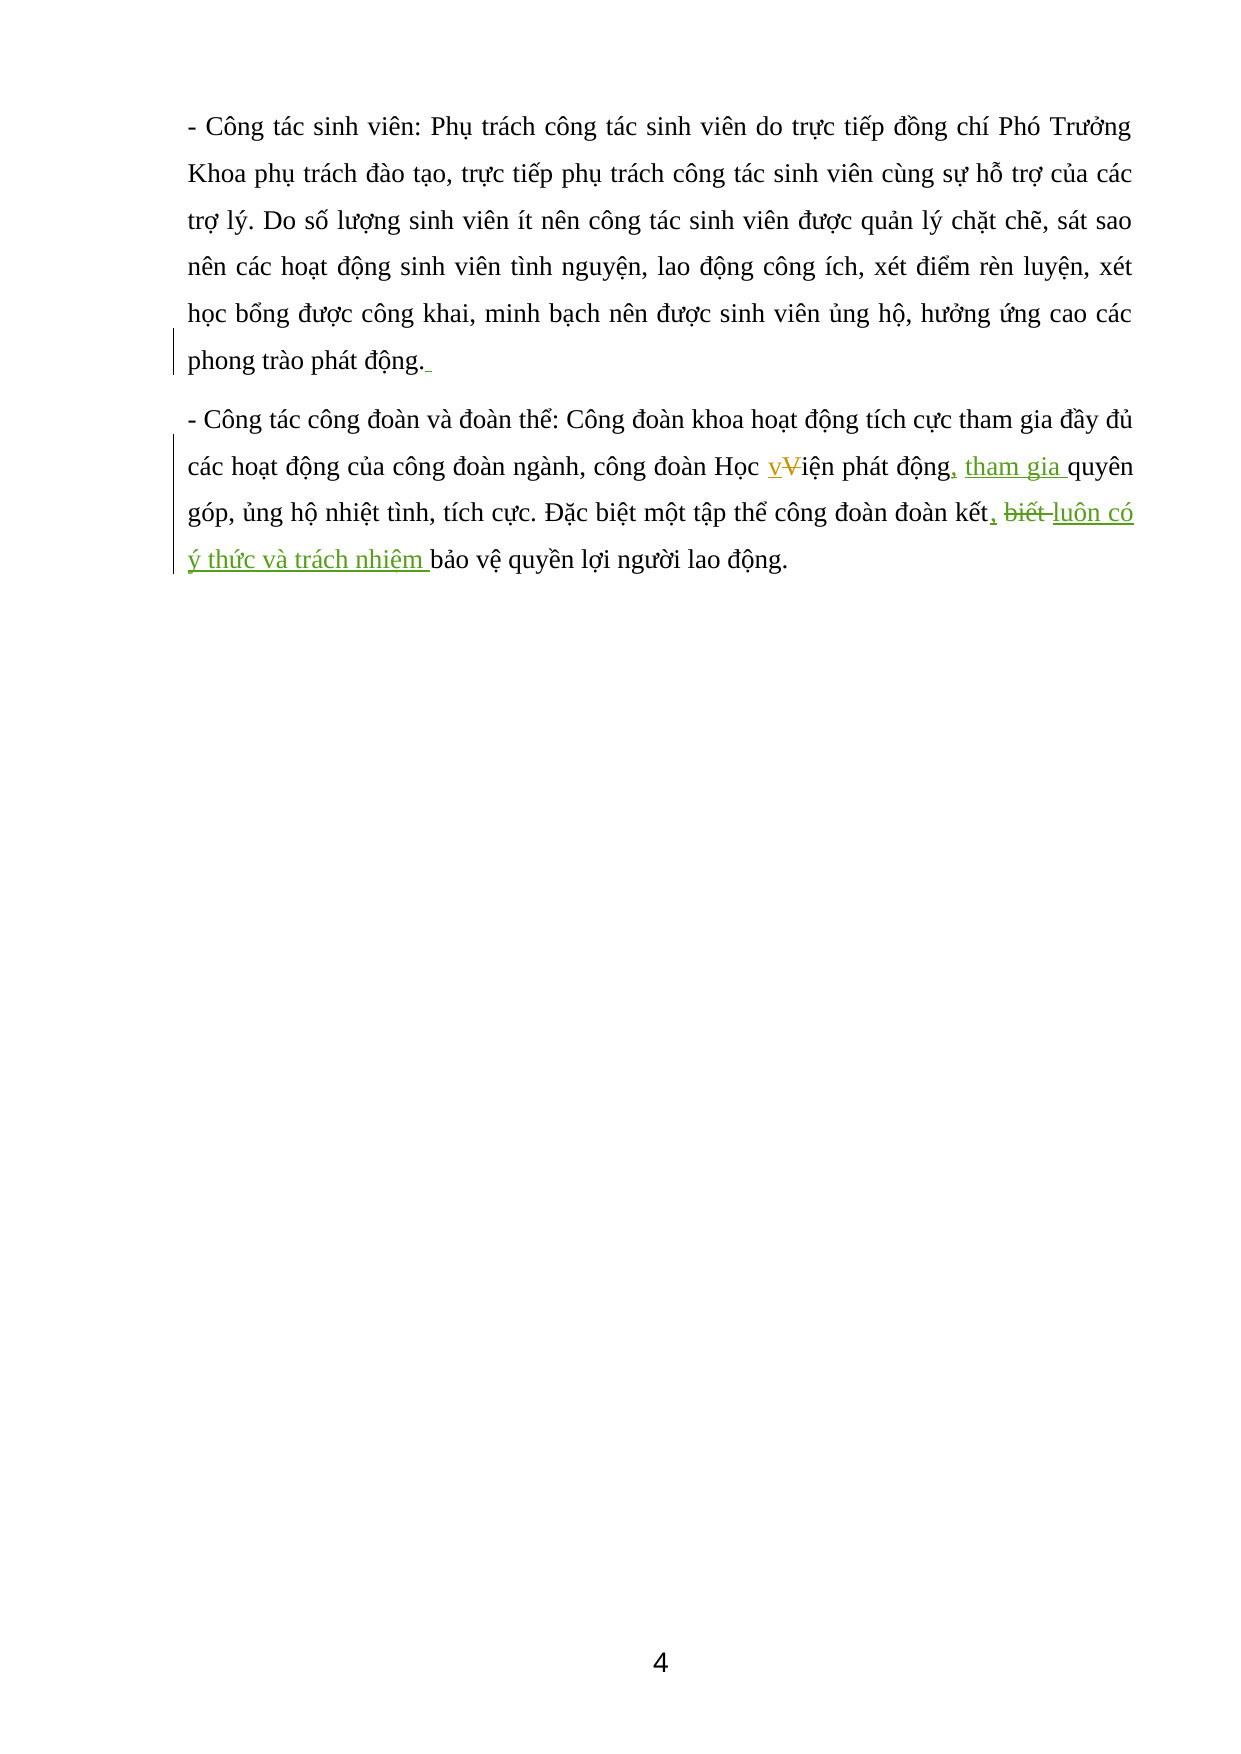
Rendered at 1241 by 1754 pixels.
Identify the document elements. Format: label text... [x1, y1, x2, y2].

text - Công tác công đoàn và đoàn thể: Công đoàn khoa hoạt động tích cực tham gia đầy đủ các hoạt động của công đoàn ngành, công đoàn Học iện phát động quyên góp, ủng hộ nhiệt tình, tích cực. Đặc biệt một tập thể công đoàn đoàn kết bảo vệ quyền lợi người lao động. [187, 403, 1134, 574]
text - Công tác sinh viên: Phụ trách công tác sinh viên do trực tiếp đồng chí Phó Trưởng Khoa phụ trách đào tạo, trực tiếp phụ trách công tác sinh viên cùng sự hỗ trợ của các trợ lý. Do số lượng sinh viên ít nên công tác sinh viên được quản lý chặt chẽ, sát sao nên các hoạt động sinh viên tình nguyện, lao động công ích, xét điểm rèn luyện, xét học bổng được công khai, minh bạch nên được sinh viên ủng hộ, hưởng ứng cao các phong trào phát động. [187, 110, 1134, 375]
